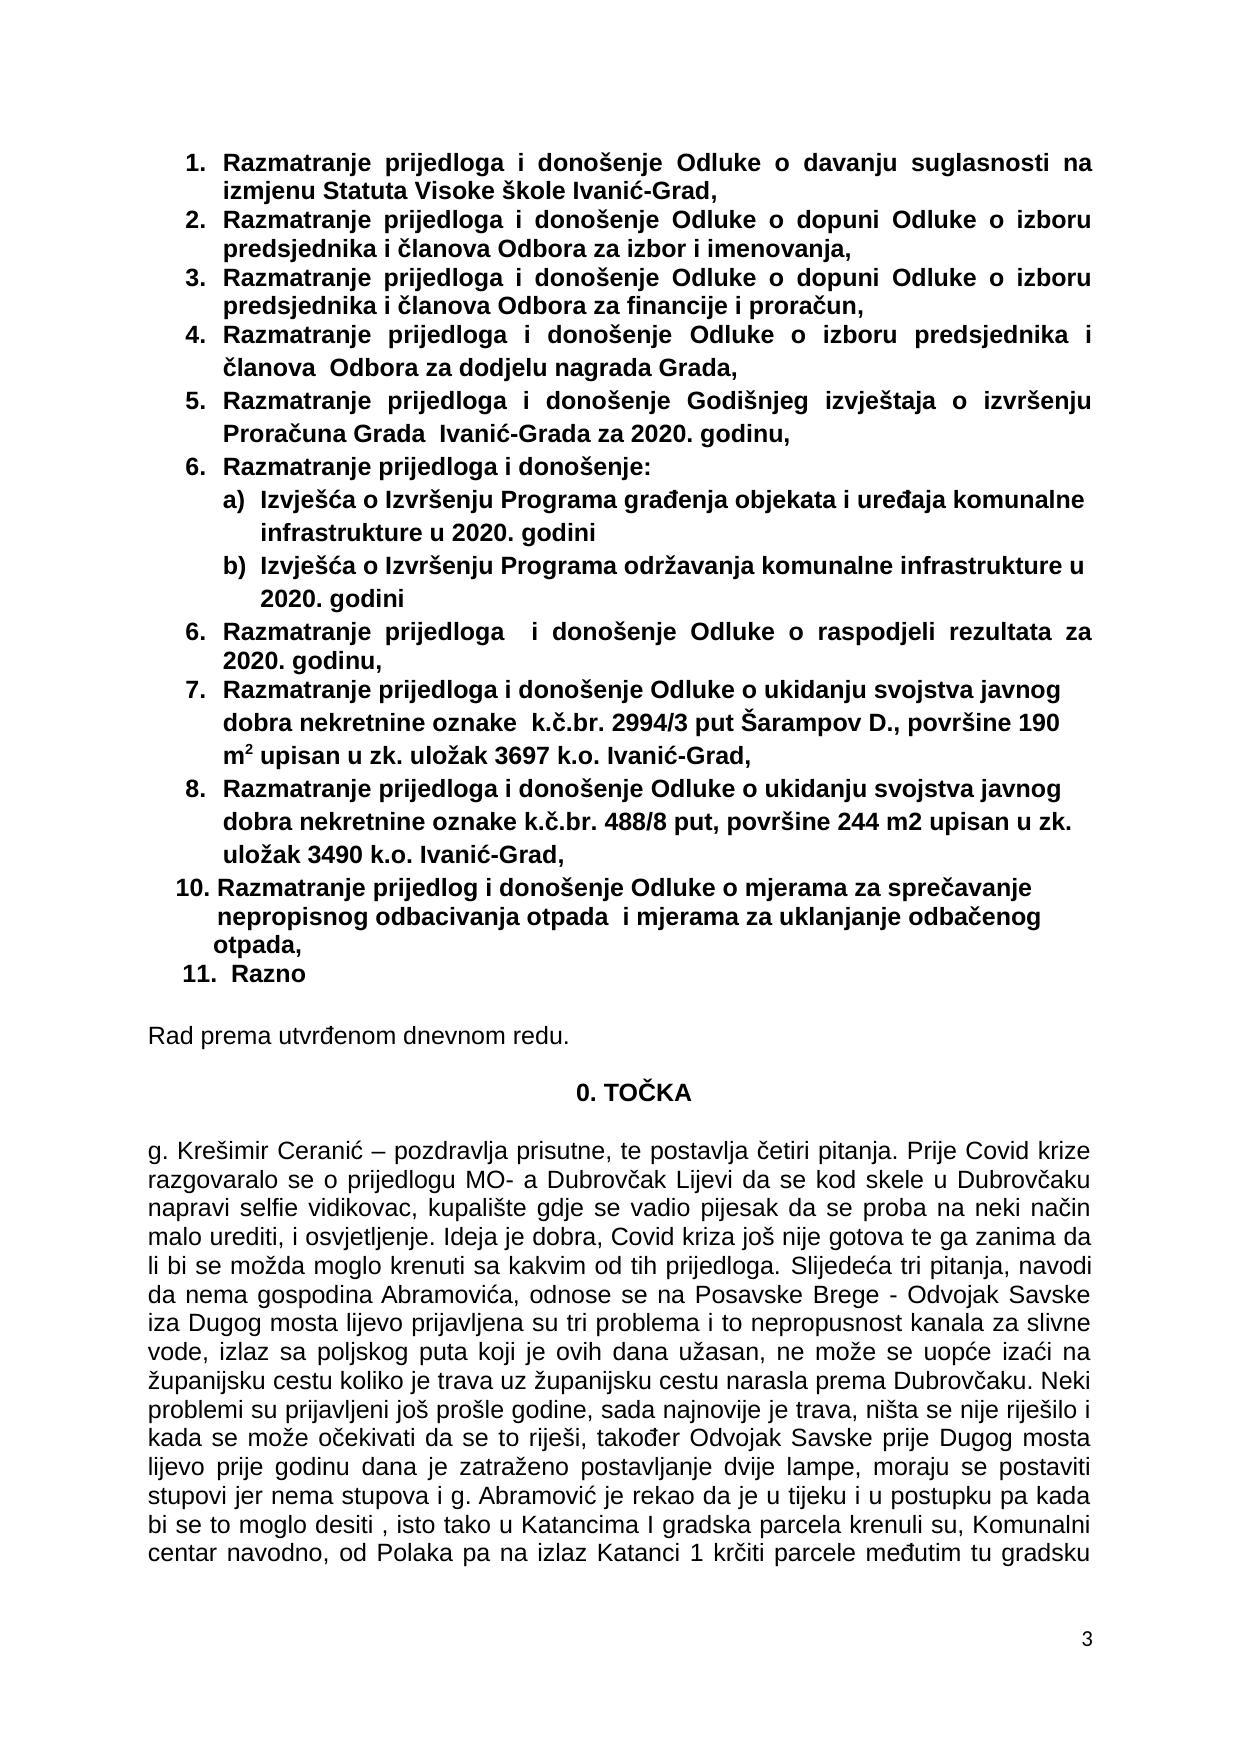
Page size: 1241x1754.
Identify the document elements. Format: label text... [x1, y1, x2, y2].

list Razmatranje prijedloga i donošenje Odluke o davanju suglasnosti na izmjenu Statuta Visoke škole Ivanić-Grad, [185, 148, 1093, 205]
list Razmatranje prijedloga i donošenje Odluke o ukidanju svojstva javnog dobra nekretnine oznake k.č.br. 488/8 put, površine 244 m2 upisan u zk. uložak 3490 k.o. Ivanić-Grad, [185, 774, 1093, 869]
list Razmatranje prijedloga i donošenje Godišnjeg izvještaja o izvršenju Proračuna Grada Ivanić-Grada za 2020. godinu, [185, 386, 1093, 448]
list Razmatranje prijedloga i donošenje Odluke o dopuni Odluke o izboru predsjednika i članova Odbora za financije i proračun, [185, 263, 1093, 320]
text 10. Razmatranje prijedlog i donošenje Odluke o mjerama za sprečavanje [148, 873, 1093, 902]
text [148, 1136, 1093, 1567]
text otpada, [148, 930, 1093, 959]
text 11. Razno [148, 959, 1093, 988]
list Razmatranje prijedloga i donošenje: [185, 452, 1093, 481]
text 0. TOČKA [148, 1078, 1093, 1107]
list Izvješća o Izvršenju Programa održavanja komunalne infrastrukture u 2020. godini [223, 551, 1093, 613]
text nepropisnog odbacivanja otpada i mjerama za uklanjanje odbačenog [148, 902, 1093, 930]
list Razmatranje prijedloga i donošenje Odluke o raspodjeli rezultata za 2020. godinu, [185, 617, 1093, 675]
list Razmatranje prijedloga i donošenje Odluke o izboru predsjednika i članova Odbora za dodjelu nagrada Grada, [185, 320, 1093, 382]
text Rad prema utvrđenom dnevnom redu. [148, 1021, 1093, 1050]
list Razmatranje prijedloga i donošenje Odluke o ukidanju svojstva javnog dobra nekretnine oznake k.č.br. 2994/3 put Šarampov D., površine 190 m2 upisan u zk. uložak 3697 k.o. Ivanić-Grad, [185, 675, 1093, 769]
list Razmatranje prijedloga i donošenje Odluke o dopuni Odluke o izboru predsjednika i članova Odbora za izbor i imenovanja, [185, 205, 1093, 263]
list Izvješća o Izvršenju Programa građenja objekata i uređaja komunalne infrastrukture u 2020. godini [223, 485, 1093, 547]
